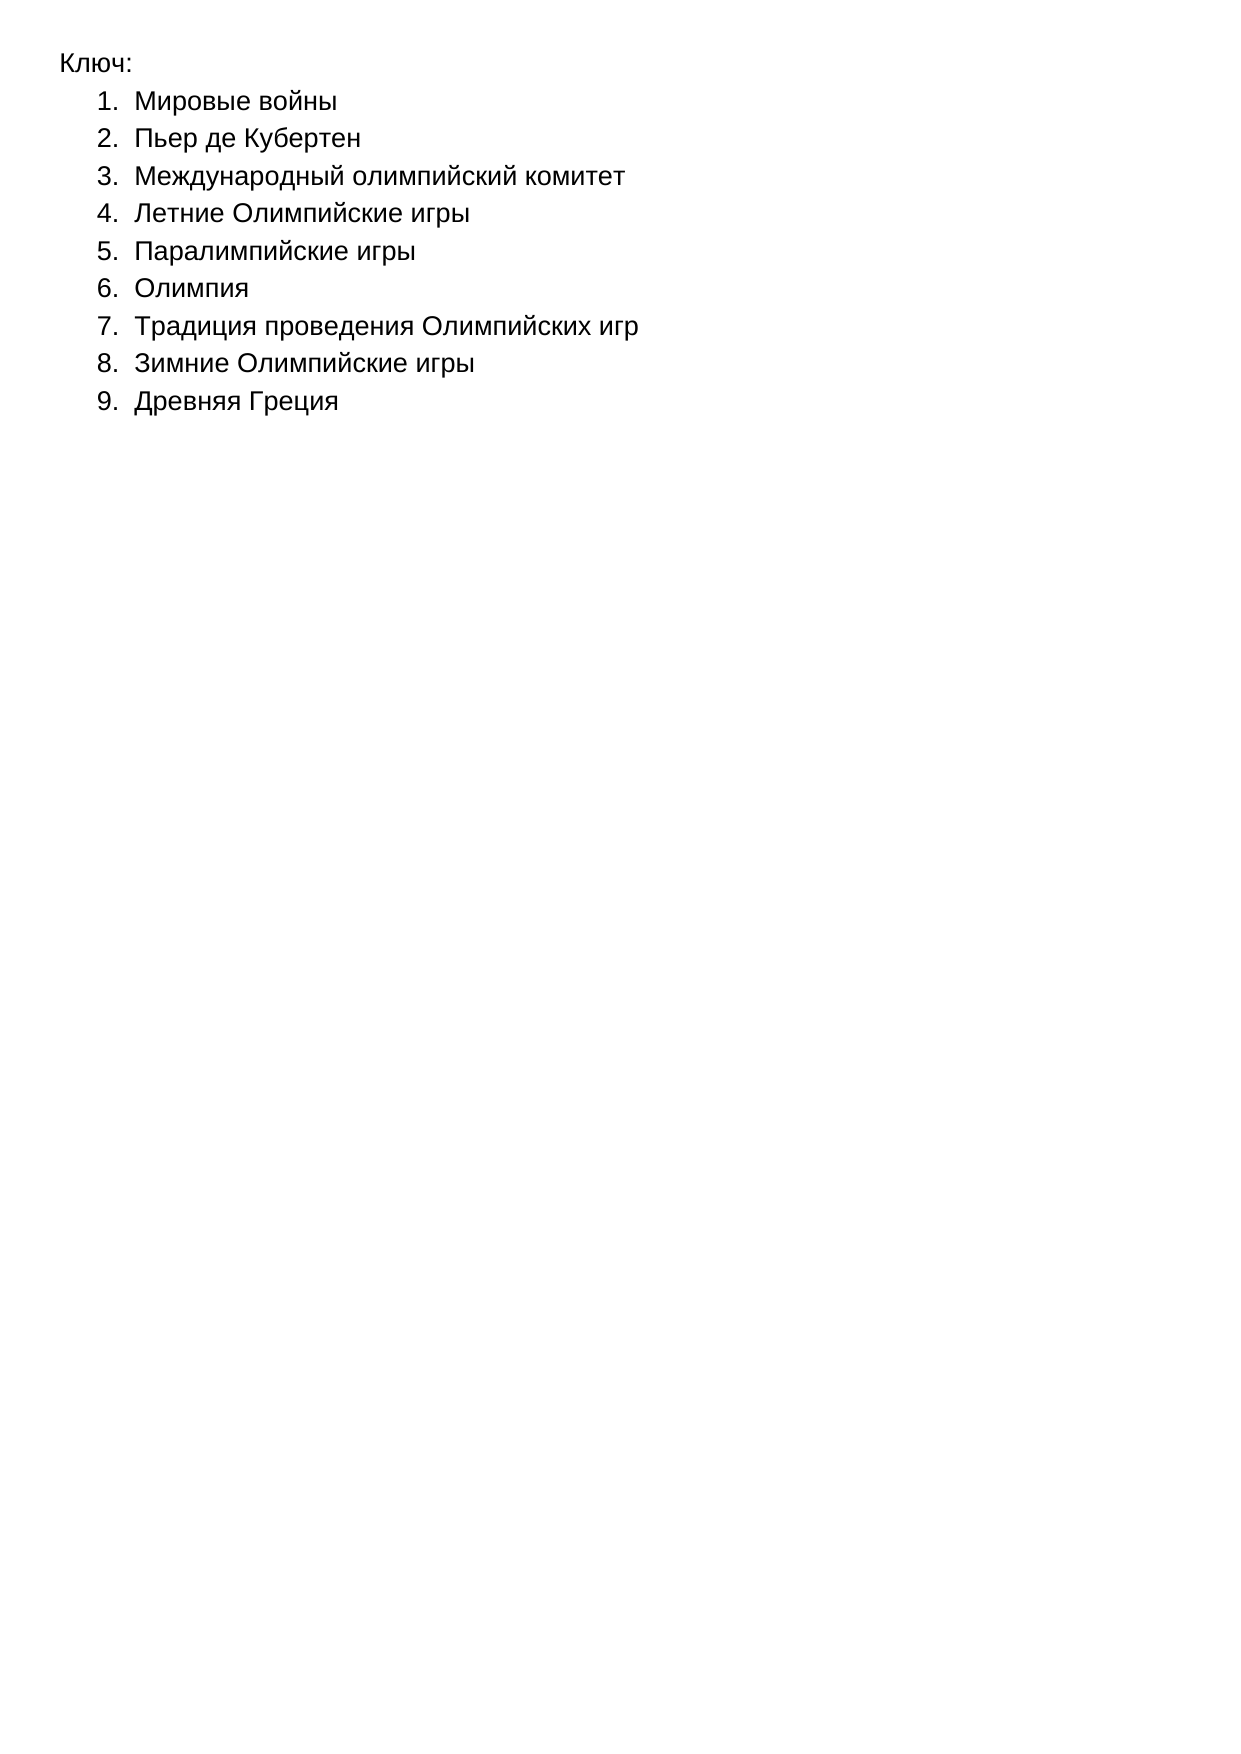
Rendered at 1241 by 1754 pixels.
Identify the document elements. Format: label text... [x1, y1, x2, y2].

list Мировые войны [97, 85, 1181, 116]
list Международный олимпийский комитет [97, 160, 1181, 191]
list Пьер де Кубертен [97, 122, 1181, 153]
list Летние Олимпийские игры [97, 197, 1181, 228]
list Олимпия [97, 272, 1181, 303]
list Традиция проведения Олимпийских игр [97, 310, 1181, 341]
list Паралимпийские игры [97, 235, 1181, 266]
text Ключ: [59, 47, 1181, 78]
list Древняя Греция [97, 385, 1181, 416]
list Зимние Олимпийские игры [97, 347, 1181, 378]
